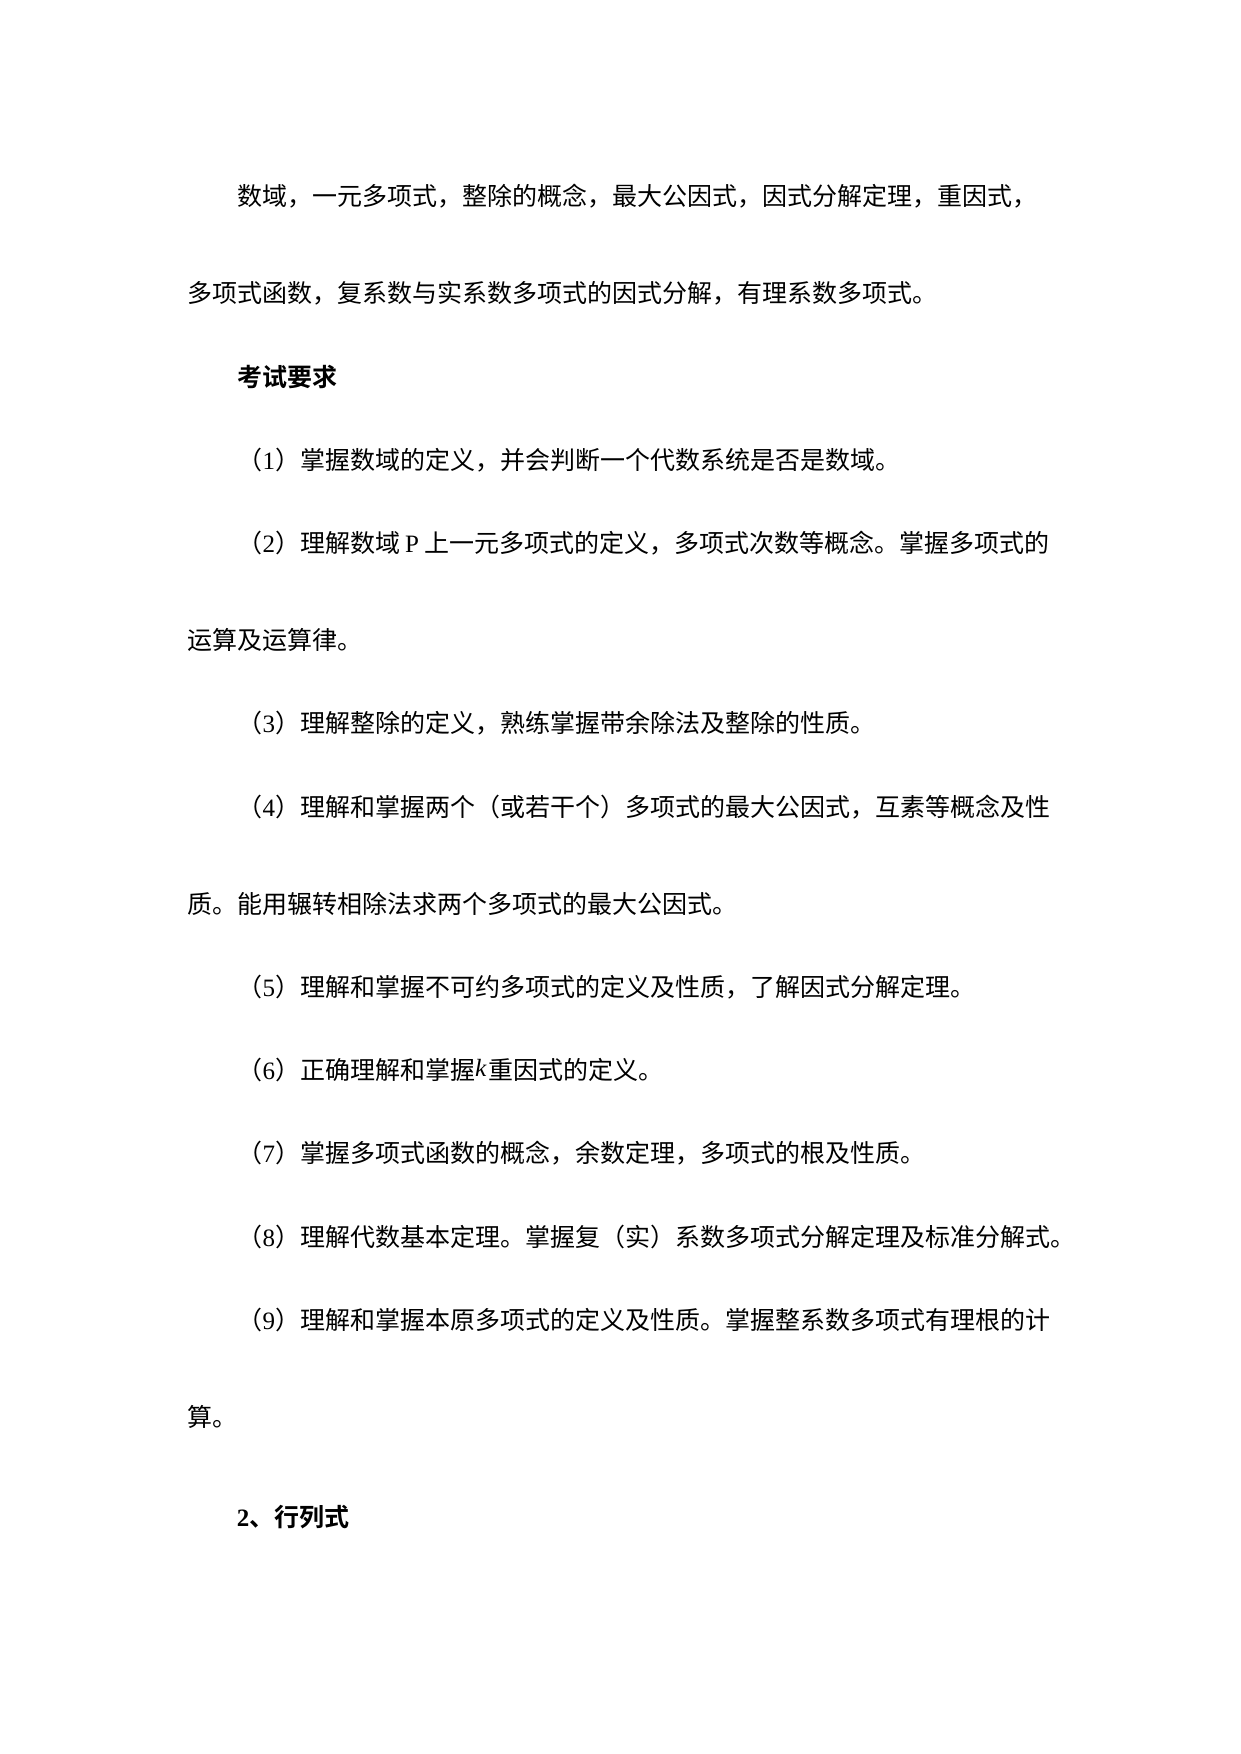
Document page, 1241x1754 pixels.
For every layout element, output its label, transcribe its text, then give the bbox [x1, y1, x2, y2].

text （8）理解代数基本定理。掌握复（实）系数多项式分解定理及标准分解式。 [187, 1203, 1053, 1268]
text 2、行列式 [187, 1483, 1053, 1548]
text （4）理解和掌握两个（或若干个）多项式的最大公因式，互素等概念及性质。能用辗转相除法求两个多项式的最大公因式。 [187, 773, 1053, 935]
text （6）正确理解和掌握重因式的定义。 [187, 1036, 1053, 1101]
text 考试要求 [187, 343, 1053, 408]
text （5）理解和掌握不可约多项式的定义及性质，了解因式分解定理。 [187, 953, 1053, 1018]
text （1）掌握数域的定义，并会判断一个代数系统是否是数域。 [187, 426, 1053, 491]
text （7）掌握多项式函数的概念，余数定理，多项式的根及性质。 [187, 1119, 1053, 1184]
text 数域，一元多项式，整除的概念，最大公因式，因式分解定理，重因式，多项式函数，复系数与实系数多项式的因式分解，有理系数多项式。 [187, 162, 1053, 324]
text （3）理解整除的定义，熟练掌握带余除法及整除的性质。 [187, 689, 1053, 754]
text （9）理解和掌握本原多项式的定义及性质。掌握整系数多项式有理根的计算。 [187, 1286, 1053, 1448]
text （2）理解数域P上一元多项式的定义，多项式次数等概念。掌握多项式的运算及运算律。 [187, 509, 1053, 671]
